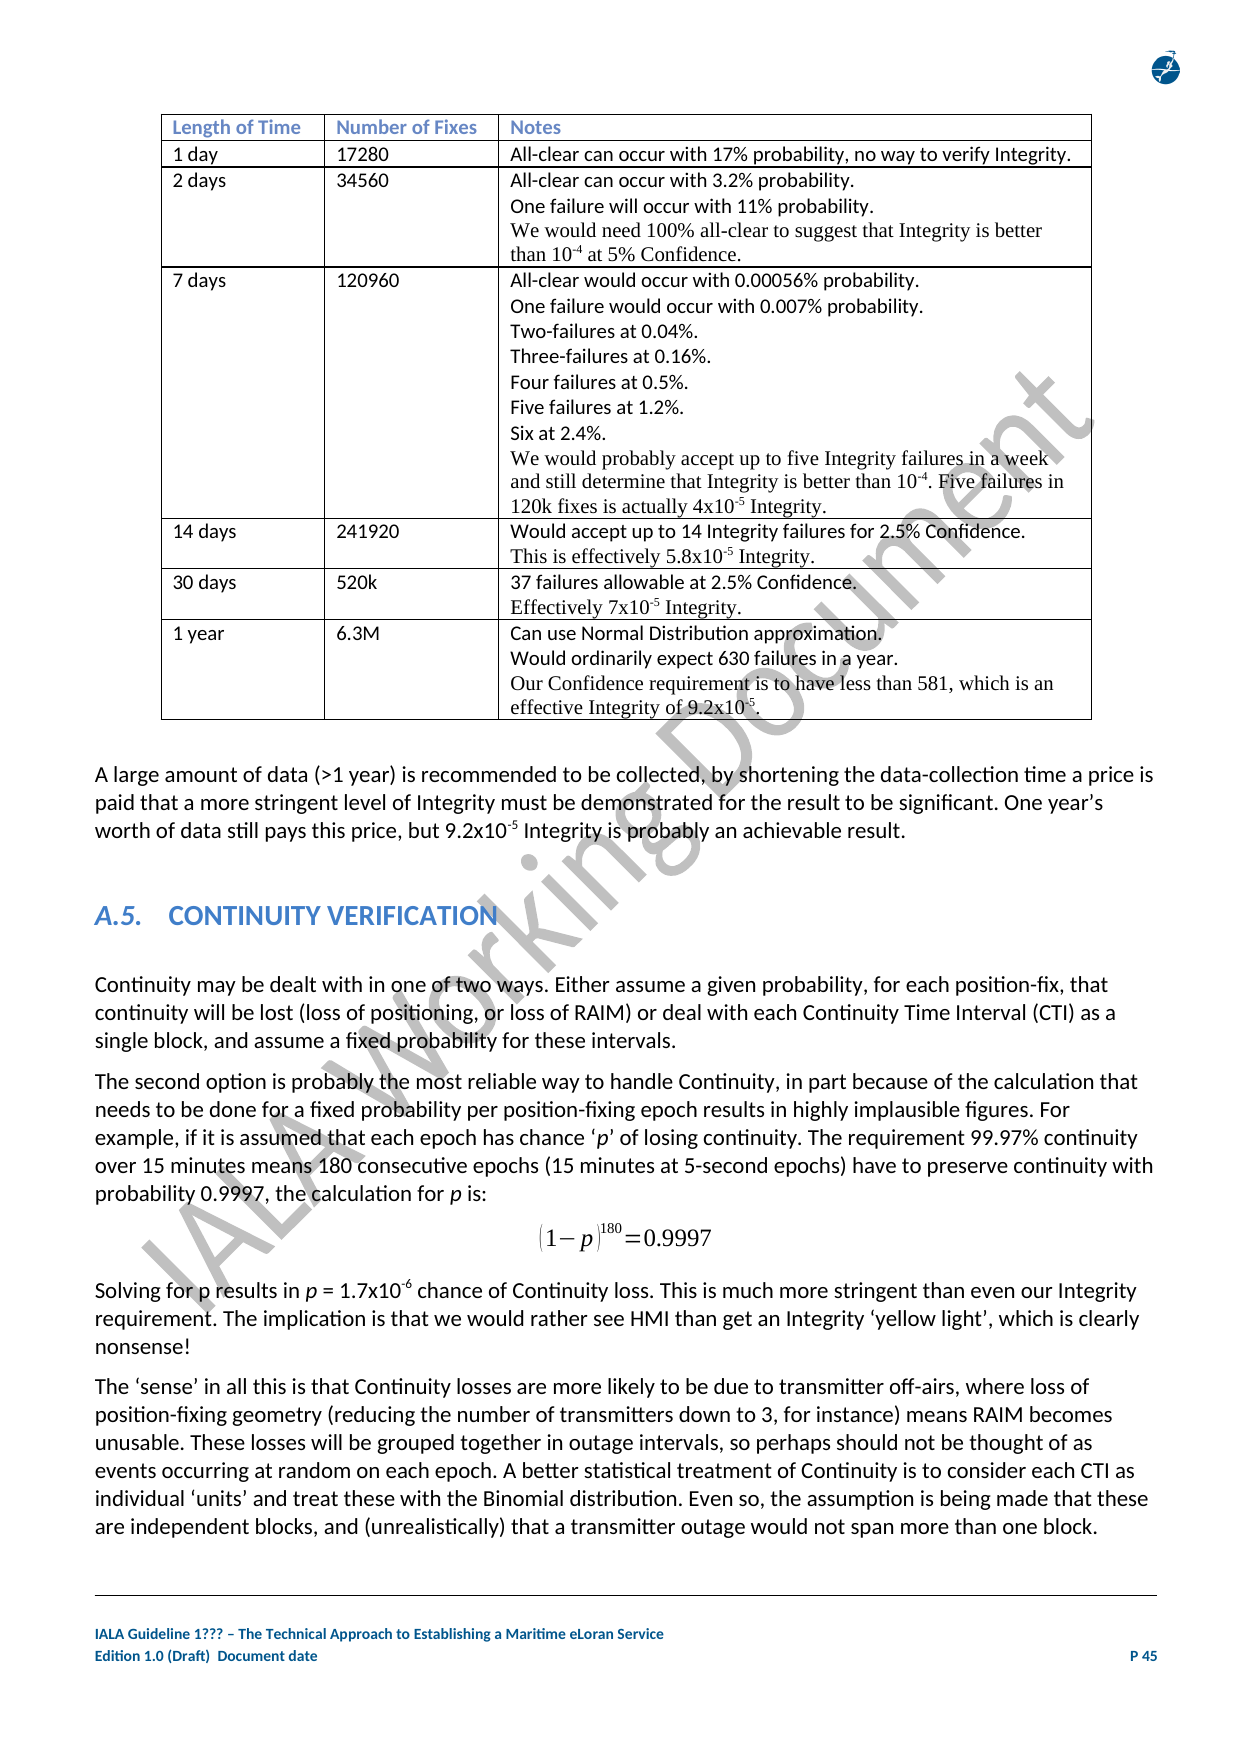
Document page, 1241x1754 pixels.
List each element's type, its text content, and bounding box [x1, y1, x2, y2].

table_header Notes [499, 115, 1091, 140]
table_header Number of Fixes [325, 115, 498, 140]
table_cell 34560 [325, 168, 498, 266]
table_cell 120960 [325, 268, 498, 518]
table_cell All-clear can occur with 17% probability, no way to verify Integrity. [499, 141, 1091, 166]
table_cell 520k [325, 569, 498, 619]
table_cell 2 days [162, 168, 324, 266]
list A large amount of data (>1 year) is recommended to be collected, by shortening the data-collection time a price is paid that a more stringent level of Integrity must be demonstrated for the result to be significant. One year’s worth of data still pays this price, but 9.2x10-5 Integrity is probably an achievable result. [94, 760, 1157, 844]
list The second option is probably the most reliable way to handle Continuity, in part because of the calculation that needs to be done for a fixed probability per position-fixing epoch results in highly implausible figures. For example, if it is assumed that each epoch has chance ‘p’ of losing continuity. The requirement 99.97% continuity over 15 minutes means 180 consecutive epochs (15 minutes at 5-second epochs) have to preserve continuity with probability 0.9997, the calculation for p is: [94, 1067, 1157, 1207]
table_cell Would accept up to 14 Integrity failures for 2.5% Confidence. This is effectively 5.8x10-5 Integrity. [499, 519, 1091, 568]
table_cell Can use Normal Distribution approximation. Would ordinarily expect 630 failures in a year. Our Confidence requirement is to have less than 581, which is an effective Integrity of 9.2x10-5. [499, 620, 1091, 719]
table_cell 6.3M [325, 620, 498, 719]
table_cell 30 days [162, 569, 324, 619]
table_cell 241920 [325, 519, 498, 568]
table_cell 1 year [162, 620, 324, 719]
table_cell 37 failures allowable at 2.5% Confidence. Effectively 7x10-5 Integrity. [499, 569, 1091, 619]
list The ‘sense’ in all this is that Continuity losses are more likely to be due to transmitter off-airs, where loss of position-fixing geometry (reducing the number of transmitters down to 3, for instance) means RAIM becomes unusable. These losses will be grouped together in outage intervals, so perhaps should not be thought of as events occurring at random on each epoch. A better statistical treatment of Continuity is to consider each CTI as individual ‘units’ and treat these with the Binomial distribution. Even so, the assumption is being made that these are independent blocks, and (unrealistically) that a transmitter outage would not span more than one block. [94, 1372, 1157, 1540]
table_cell 14 days [162, 519, 324, 568]
table_cell 1 day [162, 141, 324, 166]
list Continuity Verification [94, 897, 1157, 933]
table_cell All-clear can occur with 3.2% probability. One failure will occur with 11% probability. We would need 100% all-clear to suggest that Integrity is better than 10-4 at 5% Confidence. [499, 168, 1091, 266]
list Continuity may be dealt with in one of two ways. Either assume a given probability, for each position-fix, that continuity will be lost (loss of positioning, or loss of RAIM) or deal with each Continuity Time Interval (CTI) as a single block, and assume a fixed probability for these intervals. [94, 970, 1157, 1054]
picture [1120, 0, 1239, 119]
table_cell All-clear would occur with 0.00056% probability. One failure would occur with 0.007% probability. Two-failures at 0.04%. Three-failures at 0.16%. Four failures at 0.5%. Five failures at 1.2%. Six at 2.4%. We would probably accept up to five Integrity failures in a week and still determine that Integrity is better than 10-4. Five failures in 120k fixes is actually 4x10-5 Integrity. [499, 268, 1091, 518]
table_header Length of Time [162, 115, 324, 140]
list Solving for p results in p = 1.7x10-6 chance of Continuity loss. This is much more stringent than even our Integrity requirement. The implication is that we would rather see HMI than get an Integrity ‘yellow light’, which is clearly nonsense! [94, 1276, 1157, 1360]
table_cell 7 days [162, 268, 324, 518]
table_cell 17280 [325, 141, 498, 166]
